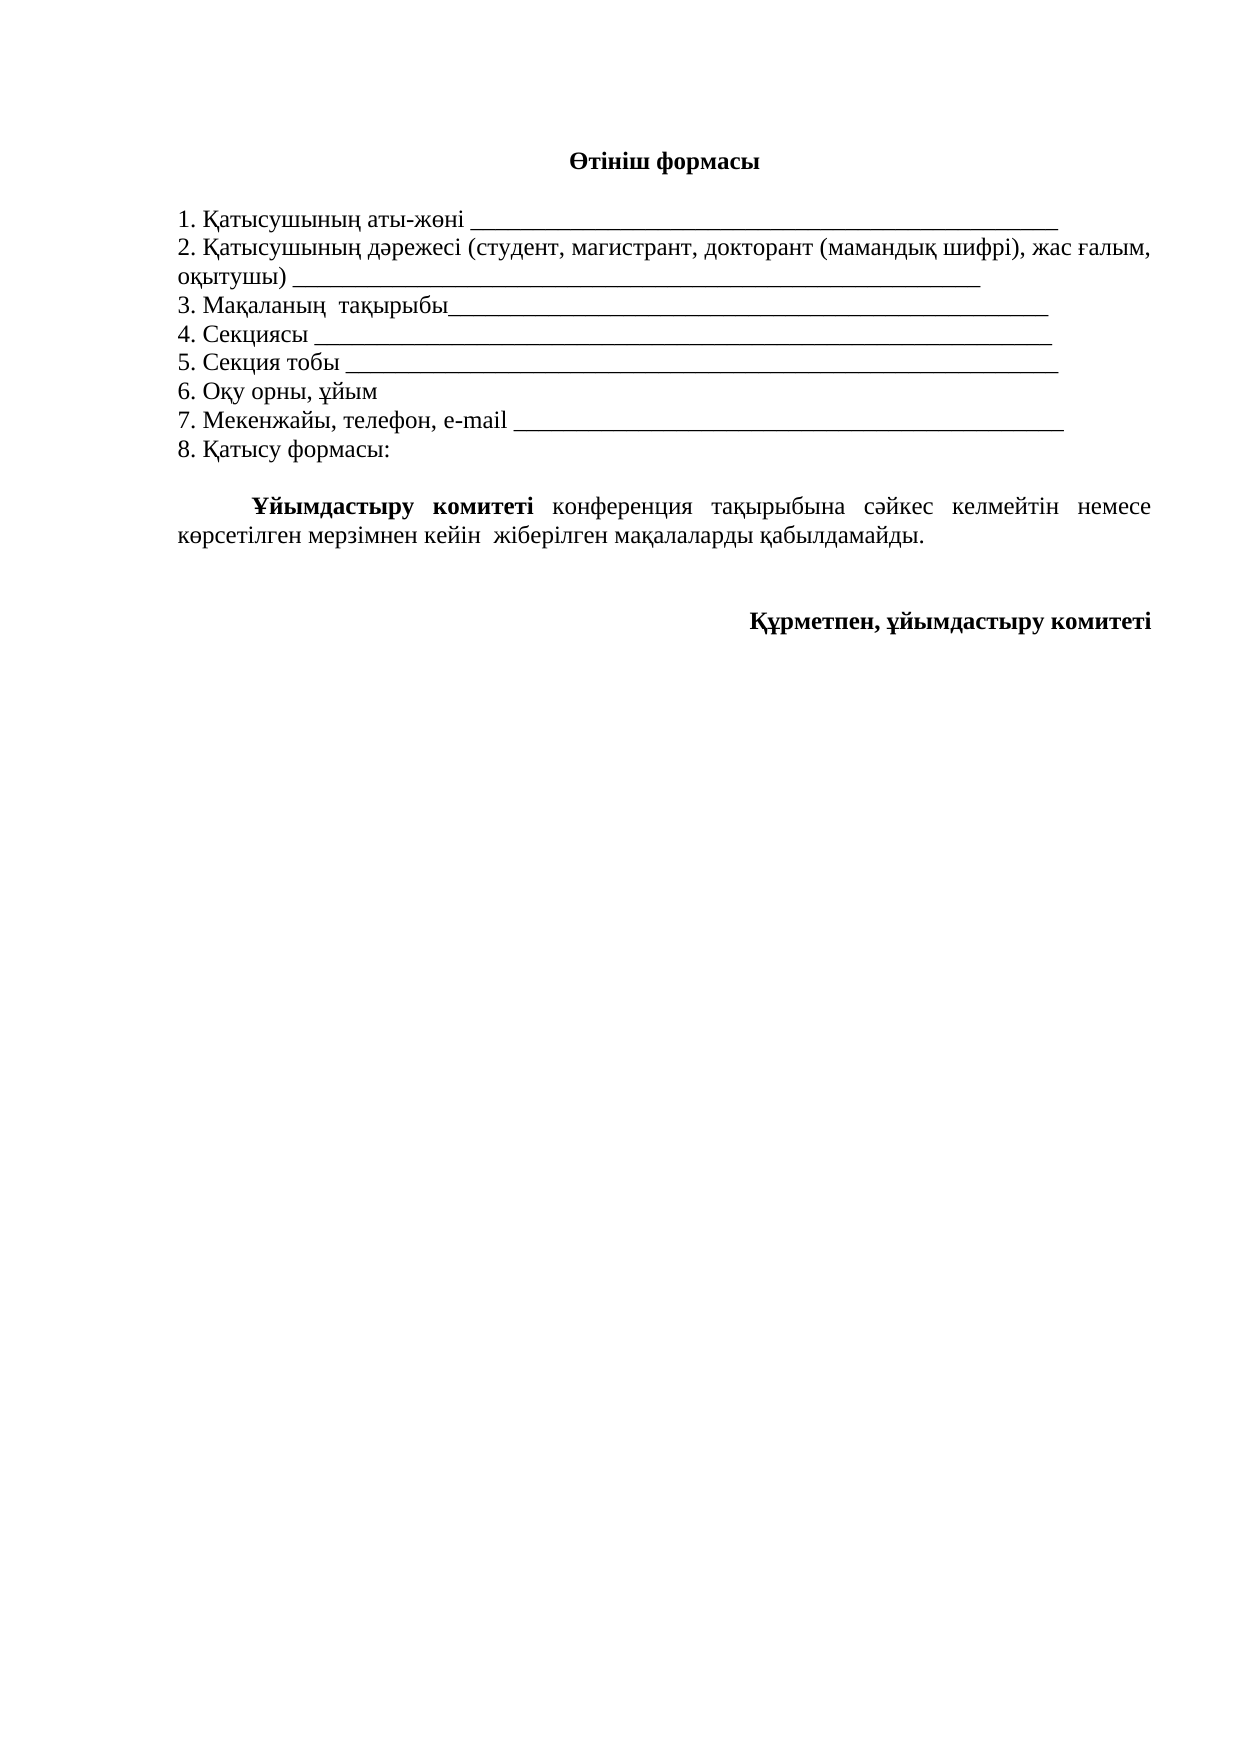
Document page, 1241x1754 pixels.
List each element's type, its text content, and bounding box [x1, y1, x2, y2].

text 5. Секция тобы _________________________________________________________ [177, 347, 1152, 376]
text Ұйымдастыру комитеті конференция тақырыбына сәйкес келмейтін немесе көрсетілген мерзімнен кейін жіберілген мақалаларды қабылдамайды. [177, 491, 1152, 549]
text 8. Қатысу формасы: [177, 434, 1152, 462]
text 3. Мақаланың тақырыбы________________________________________________ [177, 290, 1152, 319]
text Өтініш формасы [177, 146, 1152, 175]
text 4. Секциясы ___________________________________________________________ [177, 319, 1152, 347]
text 1. Қатысушының аты-жөні _______________________________________________ [177, 204, 1152, 232]
text 6. Оқу орны, ұйым [177, 376, 1152, 405]
text 2. Қатысушының дәрежесі (студент, магистрант, докторант (мамандық шифрі), жас ғалым, оқытушы) _______________________________________________________ [177, 232, 1152, 290]
text 7. Мекенжайы, телефон, e-mail ____________________________________________ [177, 405, 1152, 434]
text Құрметпен, ұйымдастыру комитеті [177, 606, 1152, 635]
